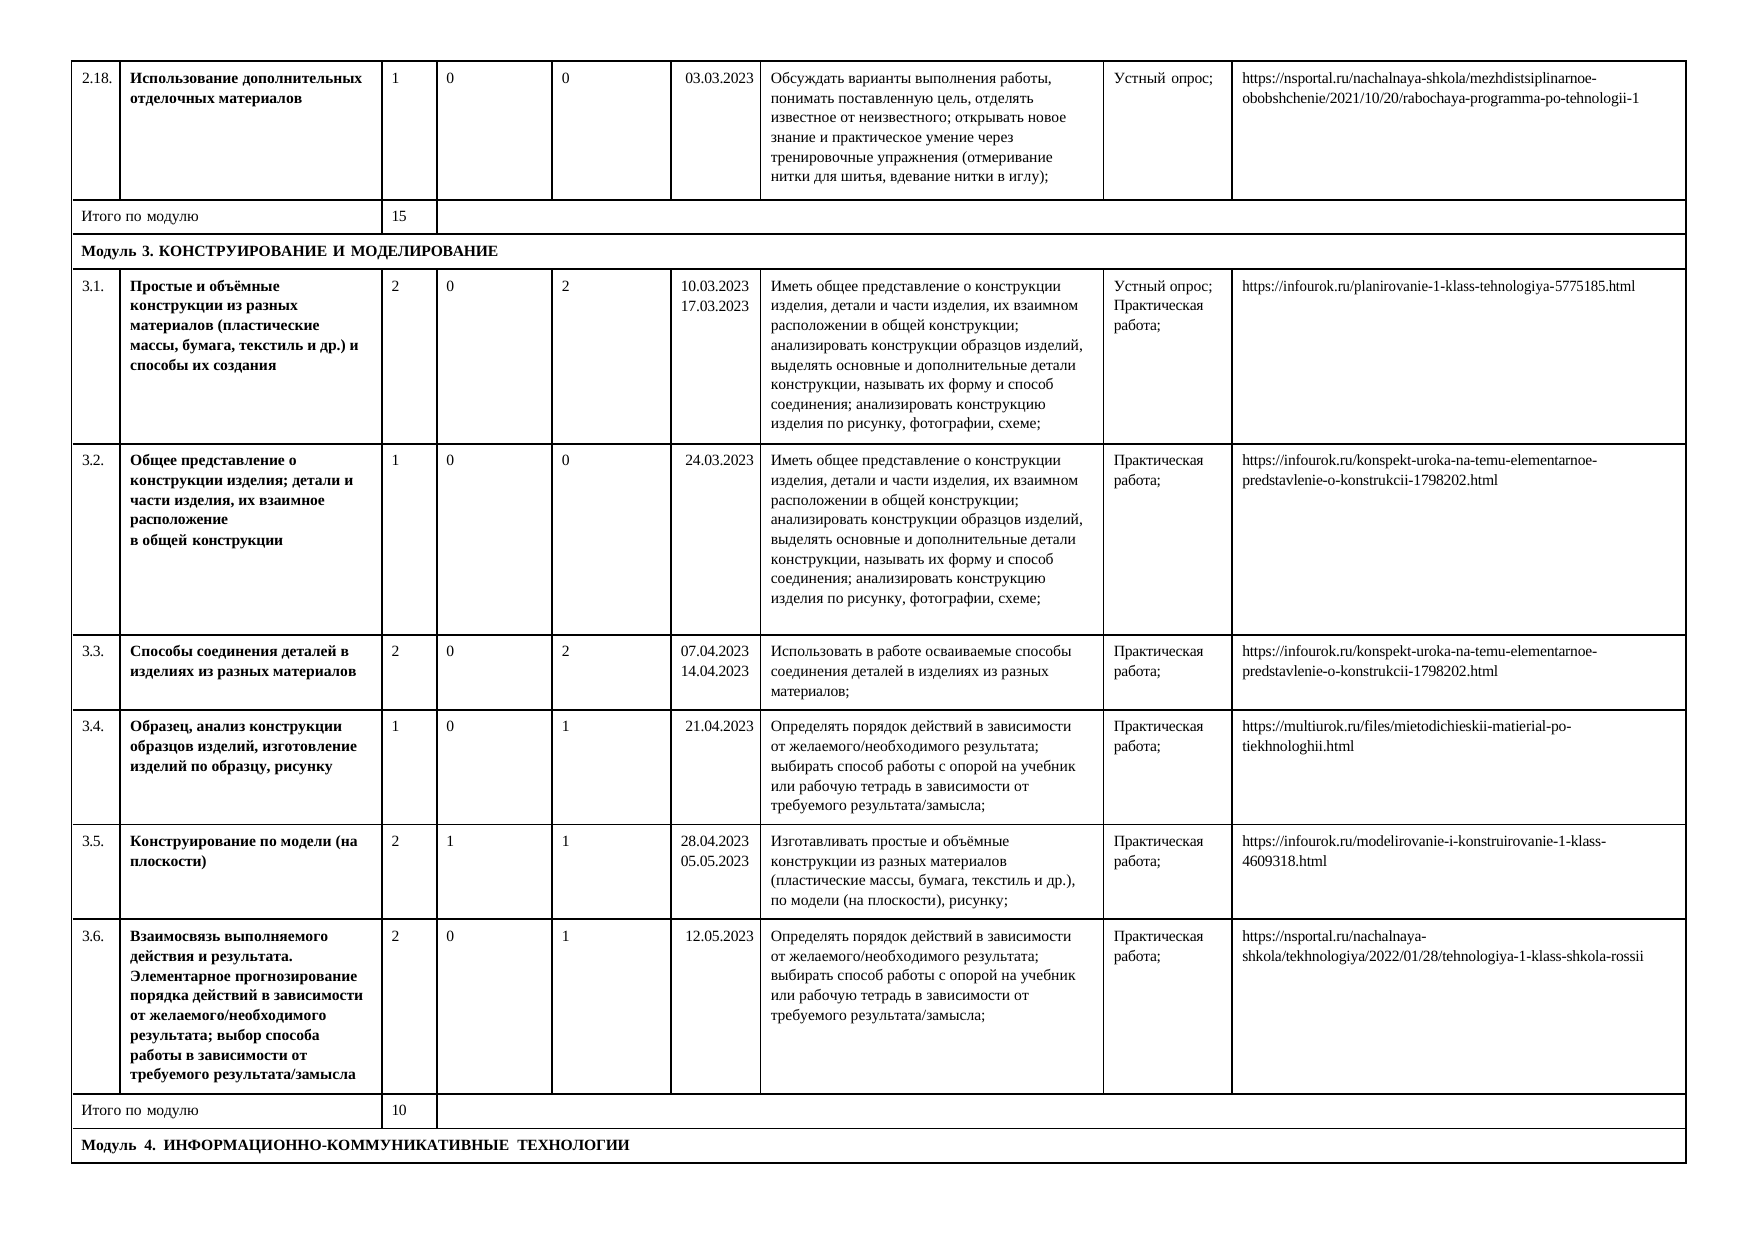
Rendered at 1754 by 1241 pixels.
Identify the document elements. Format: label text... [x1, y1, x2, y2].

table_header Использование дополнительных отделочных материалов [121, 62, 381, 199]
table_cell Простые и объёмные конструкции из разных материалов (пластические массы, бумага, текстиль и др.) и способы их создания [121, 270, 381, 443]
table_cell Использовать в работе осваиваемые способы соединения деталей в изделиях из разных материалов; [761, 636, 1103, 709]
table_header 0 [553, 62, 670, 199]
table_cell 1 [553, 920, 670, 1093]
table_cell 12.05.2023 [672, 920, 760, 1093]
table_cell 3.6. [72, 919, 119, 1093]
table_cell 1 [553, 825, 670, 918]
table_cell https://infourok.ru/konspekt-uroka-na-temu-elementarnoe- predstavlenie-o-konstrukcii-1798202.html [1233, 636, 1685, 709]
table_cell 07.04.2023 14.04.2023 [672, 636, 760, 709]
table_cell Определять порядок действий в зависимости от желаемого/необходимого результата; выбирать способ работы с опорой на учебник или рабочую тетрадь в зависимости от требуемого результата/замысла; [761, 711, 1103, 823]
table_cell 28.04.2023 05.05.2023 [672, 825, 760, 918]
table_cell Практическая работа; [1104, 711, 1231, 823]
table_cell 3.3. [72, 635, 119, 709]
table_cell 10 [383, 1095, 436, 1128]
table_header https://nsportal.ru/nachalnaya-shkola/mezhdistsiplinarnoe- obobshchenie/2021/10/20/rabochaya-programma-po-tehnologii-1 [1233, 62, 1685, 199]
table_cell Иметь общее представление о конструкции изделия, детали и части изделия, их взаимном расположении в общей конструкции; анализировать конструкции образцов изделий, выделять основные и дополнительные детали конструкции, называть их форму и способ соединения; анализировать конструкцию изделия по рисунку, фотографии, схеме; [761, 445, 1103, 634]
table_header Устный опрос; [1104, 62, 1231, 199]
table_cell 2 [553, 636, 670, 709]
table_cell https://nsportal.ru/nachalnaya- shkola/tekhnologiya/2022/01/28/tehnologiya-1-klass-shkola-rossii [1233, 920, 1685, 1093]
table_cell 0 [553, 445, 670, 634]
table_header 03.03.2023 [672, 62, 760, 199]
table_cell [438, 201, 1685, 233]
table_cell Иметь общее представление о конструкции изделия, детали и части изделия, их взаимном расположении в общей конструкции; анализировать конструкции образцов изделий, выделять основные и дополнительные детали конструкции, называть их форму и способ соединения; анализировать конструкцию изделия по рисунку, фотографии, схеме; [761, 270, 1103, 443]
table_cell Изготавливать простые и объёмные конструкции из разных материалов (пластические массы, бумага, текстиль и др.), по модели (на плоскости), рисунку; [761, 825, 1103, 918]
table_cell Способы соединения деталей в изделиях из разных материалов [121, 636, 381, 709]
table_cell 0 [438, 270, 551, 443]
table_cell 1 [383, 711, 436, 823]
table_cell Практическая работа; [1104, 636, 1231, 709]
table_cell 3.2. [72, 444, 119, 634]
table_cell https://infourok.ru/planirovanie-1-klass-tehnologiya-5775185.html [1233, 270, 1685, 443]
table_cell https://infourok.ru/modelirovanie-i-konstruirovanie-1-klass- 4609318.html [1233, 825, 1685, 918]
table_cell 1 [553, 711, 670, 823]
table_cell Определять порядок действий в зависимости от желаемого/необходимого результата; выбирать способ работы с опорой на учебник или рабочую тетрадь в зависимости от требуемого результата/замысла; [761, 920, 1103, 1093]
table_header 1 [383, 62, 436, 199]
table_cell 21.04.2023 [672, 711, 760, 823]
table_cell 2 [383, 270, 436, 443]
table_cell 3.4. [72, 710, 119, 823]
table_cell Практическая работа; [1104, 825, 1231, 918]
table_cell Модуль 4. ИНФОРМАЦИОННО-КОММУНИКАТИВНЫЕ ТЕХНОЛОГИИ [72, 1129, 1685, 1162]
table_header 2.18. [72, 62, 119, 199]
table_cell Образец, анализ конструкции образцов изделий, изготовление изделий по образцу, рисунку [121, 711, 381, 823]
table_cell Общее представление о конструкции изделия; детали и части изделия, их взаимное расположение в общей конструкции [121, 445, 381, 634]
table_cell 1 [438, 825, 551, 918]
table_cell Устный опрос; Практическая работа; [1104, 270, 1231, 443]
table_cell https://infourok.ru/konspekt-uroka-na-temu-elementarnoe- predstavlenie-o-konstrukcii-1798202.html [1233, 445, 1685, 634]
table_cell [438, 1095, 1685, 1128]
table_header 0 [438, 62, 551, 199]
table_cell Практическая работа; [1104, 920, 1231, 1093]
table_cell 3.5. [72, 825, 119, 918]
table_cell 2 [383, 825, 436, 918]
table_cell Взаимосвязь выполняемого действия и результата. Элементарное прогнозирование порядка действий в зависимости от желаемого/необходимого результата; выбор способа работы в зависимости от требуемого результата/замысла [121, 920, 381, 1093]
table_cell 0 [438, 445, 551, 634]
table_cell Итого по модулю [72, 200, 381, 233]
table_cell 1 [383, 445, 436, 634]
table_cell 2 [383, 636, 436, 709]
table_cell 15 [383, 201, 436, 233]
table_cell Практическая работа; [1104, 445, 1231, 634]
table_cell 24.03.2023 [672, 445, 760, 634]
table_cell Итого по модулю [72, 1094, 381, 1128]
table_cell 0 [438, 920, 551, 1093]
table_cell 0 [438, 711, 551, 823]
table_header Обсуждать варианты выполнения работы, понимать поставленную цель, отделять известное от неизвестного; открывать новое знание и практическое умение через тренировочные упражнения (отмеривание нитки для шитья, вдевание нитки в иглу); [761, 62, 1103, 199]
table_cell 3.1. [72, 269, 119, 443]
table_cell Модуль 3. КОНСТРУИРОВАНИЕ И МОДЕЛИРОВАНИЕ [72, 234, 1685, 268]
table_cell 0 [438, 636, 551, 709]
table_cell 2 [383, 920, 436, 1093]
table_cell 2 [553, 270, 670, 443]
table_cell Конструирование по модели (на плоскости) [121, 825, 381, 918]
table_cell 10.03.2023 17.03.2023 [672, 270, 760, 443]
table_cell https://multiurok.ru/files/mietodichieskii-matierial-po- tiekhnologhii.html [1233, 711, 1685, 823]
